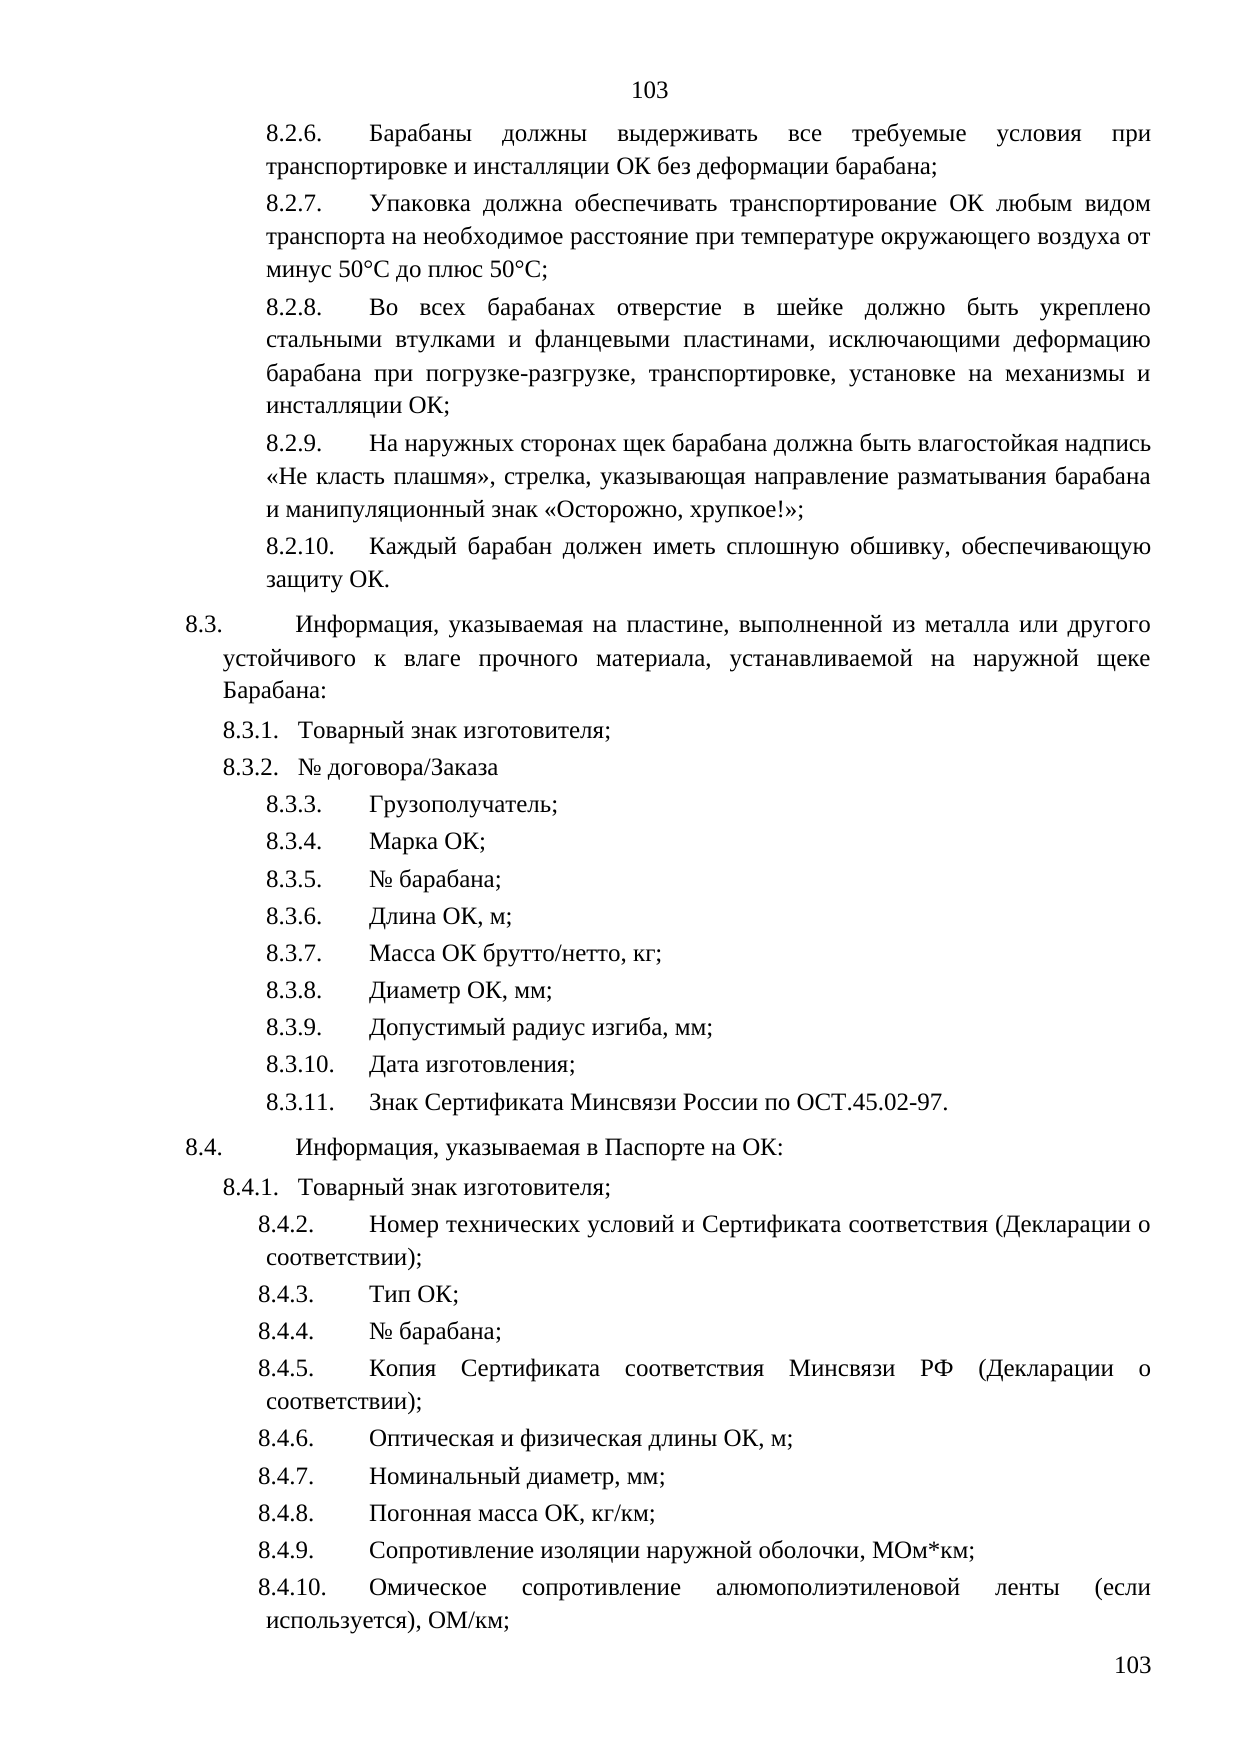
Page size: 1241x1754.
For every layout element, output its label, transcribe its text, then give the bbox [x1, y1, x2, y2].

list Омическое сопротивление алюмополиэтиленовой ленты (если используется), ОМ/км; [258, 1572, 1152, 1634]
list Номинальный диаметр, мм; [258, 1461, 1152, 1489]
list Во всех барабанах отверстие в шейке должно быть укреплено стальными втулками и фланцевыми пластинами, исключающими деформацию барабана при погрузке-разгрузке, транспортировке, установке на механизмы и инсталляции ОК; [266, 292, 1152, 419]
list Информация, указываемая в Паспорте на ОК: [185, 1132, 1152, 1161]
list Марка ОК; [266, 826, 1152, 855]
list Товарный знак изготовителя; [223, 715, 1152, 744]
list Сопротивление изоляции наружной оболочки, МОм*км; [258, 1535, 1152, 1564]
list Диаметр ОК, мм; [266, 975, 1152, 1004]
list Грузополучатель; [266, 789, 1152, 818]
list Знак Сертификата Минсвязи России по ОСТ.45.02-97. [266, 1087, 1152, 1116]
list Информация, указываемая на пластине, выполненной из металла или другого устойчивого к влаге прочного материала, устанавливаемой на наружной щеке Барабана: [185, 609, 1152, 704]
list № барабана; [266, 864, 1152, 892]
list Тип ОК; [258, 1279, 1152, 1308]
list Длина ОК, м; [266, 901, 1152, 929]
list Каждый барабан должен иметь сплошную обшивку, обеспечивающую защиту ОК. [266, 531, 1152, 593]
list Масса ОК брутто/нетто, кг; [266, 938, 1152, 967]
list Упаковка должна обеспечивать транспортирование ОК любым видом транспорта на необходимое расстояние при температуре окружающего воздуха от минус 50°С до плюс 50°С; [266, 188, 1152, 283]
list Оптическая и физическая длины ОК, м; [258, 1423, 1152, 1452]
list На наружных сторонах щек барабана должна быть влагостойкая надпись «Не класть плашмя», стрелка, указывающая направление разматывания барабана и манипуляционный знак «Осторожно, хрупкое!»; [266, 428, 1152, 523]
list Копия Сертификата соответствия Минсвязи РФ (Декларации о соответствии); [258, 1353, 1152, 1415]
list Товарный знак изготовителя; [223, 1172, 1152, 1200]
list Номер технических условий и Сертификата соответствия (Декларации о соответствии); [258, 1209, 1152, 1271]
list № договора/Заказа [223, 752, 1152, 781]
list Допустимый радиус изгиба, мм; [266, 1012, 1152, 1041]
list Барабаны должны выдерживать все требуемые условия при транспортировке и инсталляции ОК без деформации барабана; [266, 118, 1152, 180]
list № барабана; [258, 1316, 1152, 1345]
list Погонная масса ОК, кг/км; [258, 1498, 1152, 1527]
list Дата изготовления; [266, 1049, 1152, 1078]
